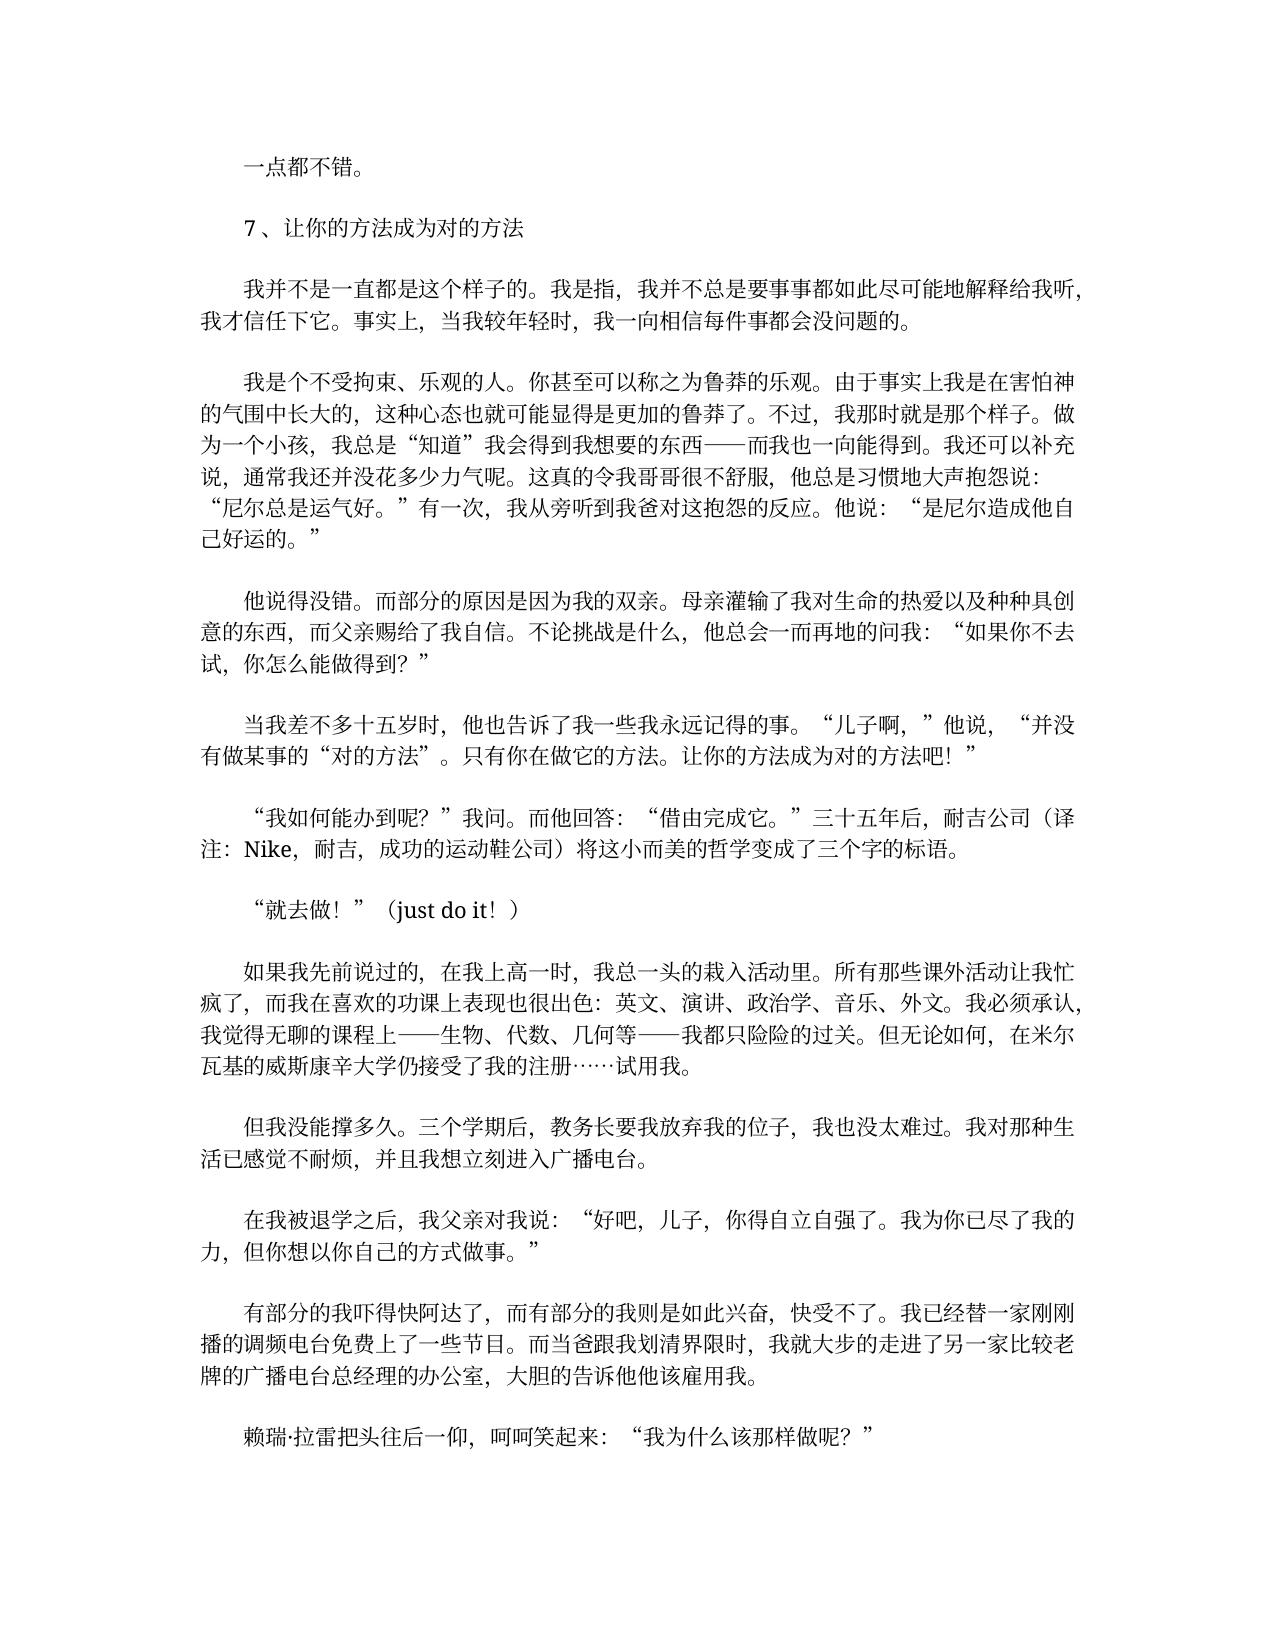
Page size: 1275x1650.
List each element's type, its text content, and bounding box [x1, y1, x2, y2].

text 当我差不多十五岁时，他也告诉了我一些我永远记得的事。“儿子啊，”他说，“并没有做某事的“对的方法”。只有你在做它的方法。让你的方法成为对的方法吧！” [200, 708, 1075, 771]
text 7 、让你的方法成为对的方法 [200, 211, 1075, 243]
text 有部分的我吓得快阿达了，而有部分的我则是如此兴奋，快受不了。我已经替一家刚刚播的调频电台免费上了一些节目。而当爸跟我划清界限时，我就大步的走进了另一家比较老牌的广播电台总经理的办公室，大胆的告诉他他该雇用我。 [200, 1296, 1075, 1390]
text 我并不是一直都是这个样子的。我是指，我并不总是要事事都如此尽可能地解释给我听，我才信任下它。事实上，当我较年轻时，我一向相信每件事都会没问题的。 [200, 273, 1075, 336]
text 他说得没错。而部分的原因是因为我的双亲。母亲灌输了我对生命的热爱以及种种具创意的东西，而父亲赐给了我自信。不论挑战是什么，他总会一而再地的问我：“如果你不去试，你怎么能做得到？” [200, 584, 1075, 678]
text 一点都不错。 [200, 150, 1075, 181]
text 我是个不受拘束、乐观的人。你甚至可以称之为鲁莽的乐观。由于事实上我是在害怕神的气围中长大的，这种心态也就可能显得是更加的鲁莽了。不过，我那时就是那个样子。做为一个小孩，我总是“知道”我会得到我想要的东西——而我也一向能得到。我还可以补充说，通常我还并没花多少力气呢。这真的令我哥哥很不舒服，他总是习惯地大声抱怨说：“尼尔总是运气好。”有一次，我从旁听到我爸对这抱怨的反应。他说：“是尼尔造成他自己好运的。” [200, 365, 1075, 554]
text 赖瑞·拉雷把头往后一仰，呵呵笑起来：“我为什么该那样做呢？” [200, 1420, 1075, 1452]
text 如果我先前说过的，在我上高一时，我总一头的栽入活动里。所有那些课外活动让我忙疯了，而我在喜欢的功课上表现也很出色：英文、演讲、政治学、音乐、外文。我必须承认，我觉得无聊的课程上——生物、代数、几何等——我都只险险的过关。但无论如何，在米尔瓦基的威斯康辛大学仍接受了我的注册……试用我。 [200, 955, 1075, 1081]
text “我如何能办到呢？”我问。而他回答：“借由完成它。”三十五年后，耐吉公司（译注：Nike，耐吉，成功的运动鞋公司）将这小而美的哲学变成了三个字的标语。 [200, 801, 1075, 864]
text “就去做！”（just do it！） [200, 893, 1075, 925]
text 但我没能撑多久。三个学期后，教务长要我放弃我的位子，我也没太难过。我对那种生活已感觉不耐烦，并且我想立刻进入广播电台。 [200, 1111, 1075, 1173]
text 在我被退学之后，我父亲对我说：“好吧，儿子，你得自立自强了。我为你已尽了我的力，但你想以你自己的方式做事。” [200, 1203, 1075, 1266]
